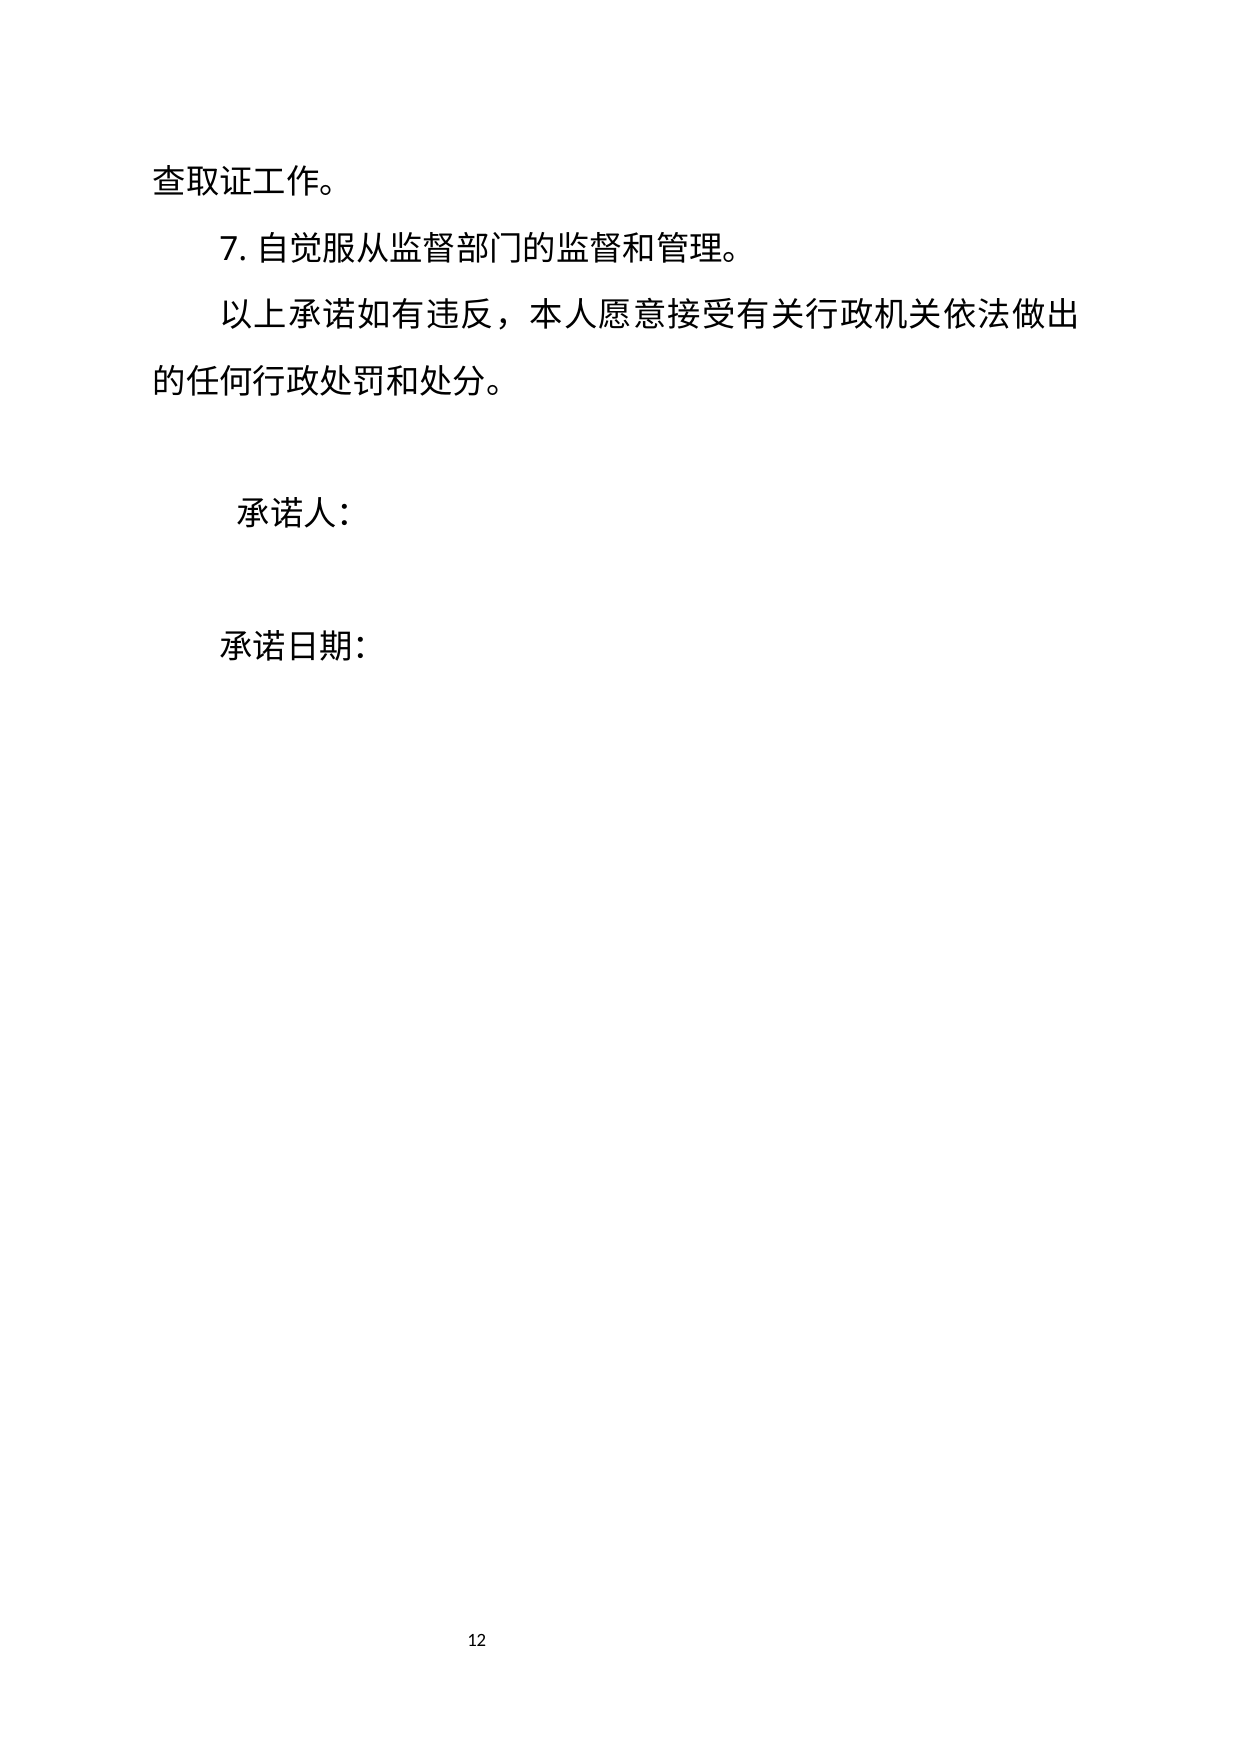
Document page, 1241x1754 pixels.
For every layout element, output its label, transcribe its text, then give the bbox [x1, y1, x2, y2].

text 承诺人： [152, 478, 1082, 545]
text 承诺日期： [152, 611, 1082, 678]
text 7. 自觉服从监督部门的监督和管理。 [152, 212, 1082, 279]
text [152, 146, 1082, 212]
text 以上承诺如有违反，本人愿意接受有关行政机关依法做出的任何行政处罚和处分。 [152, 279, 1082, 412]
